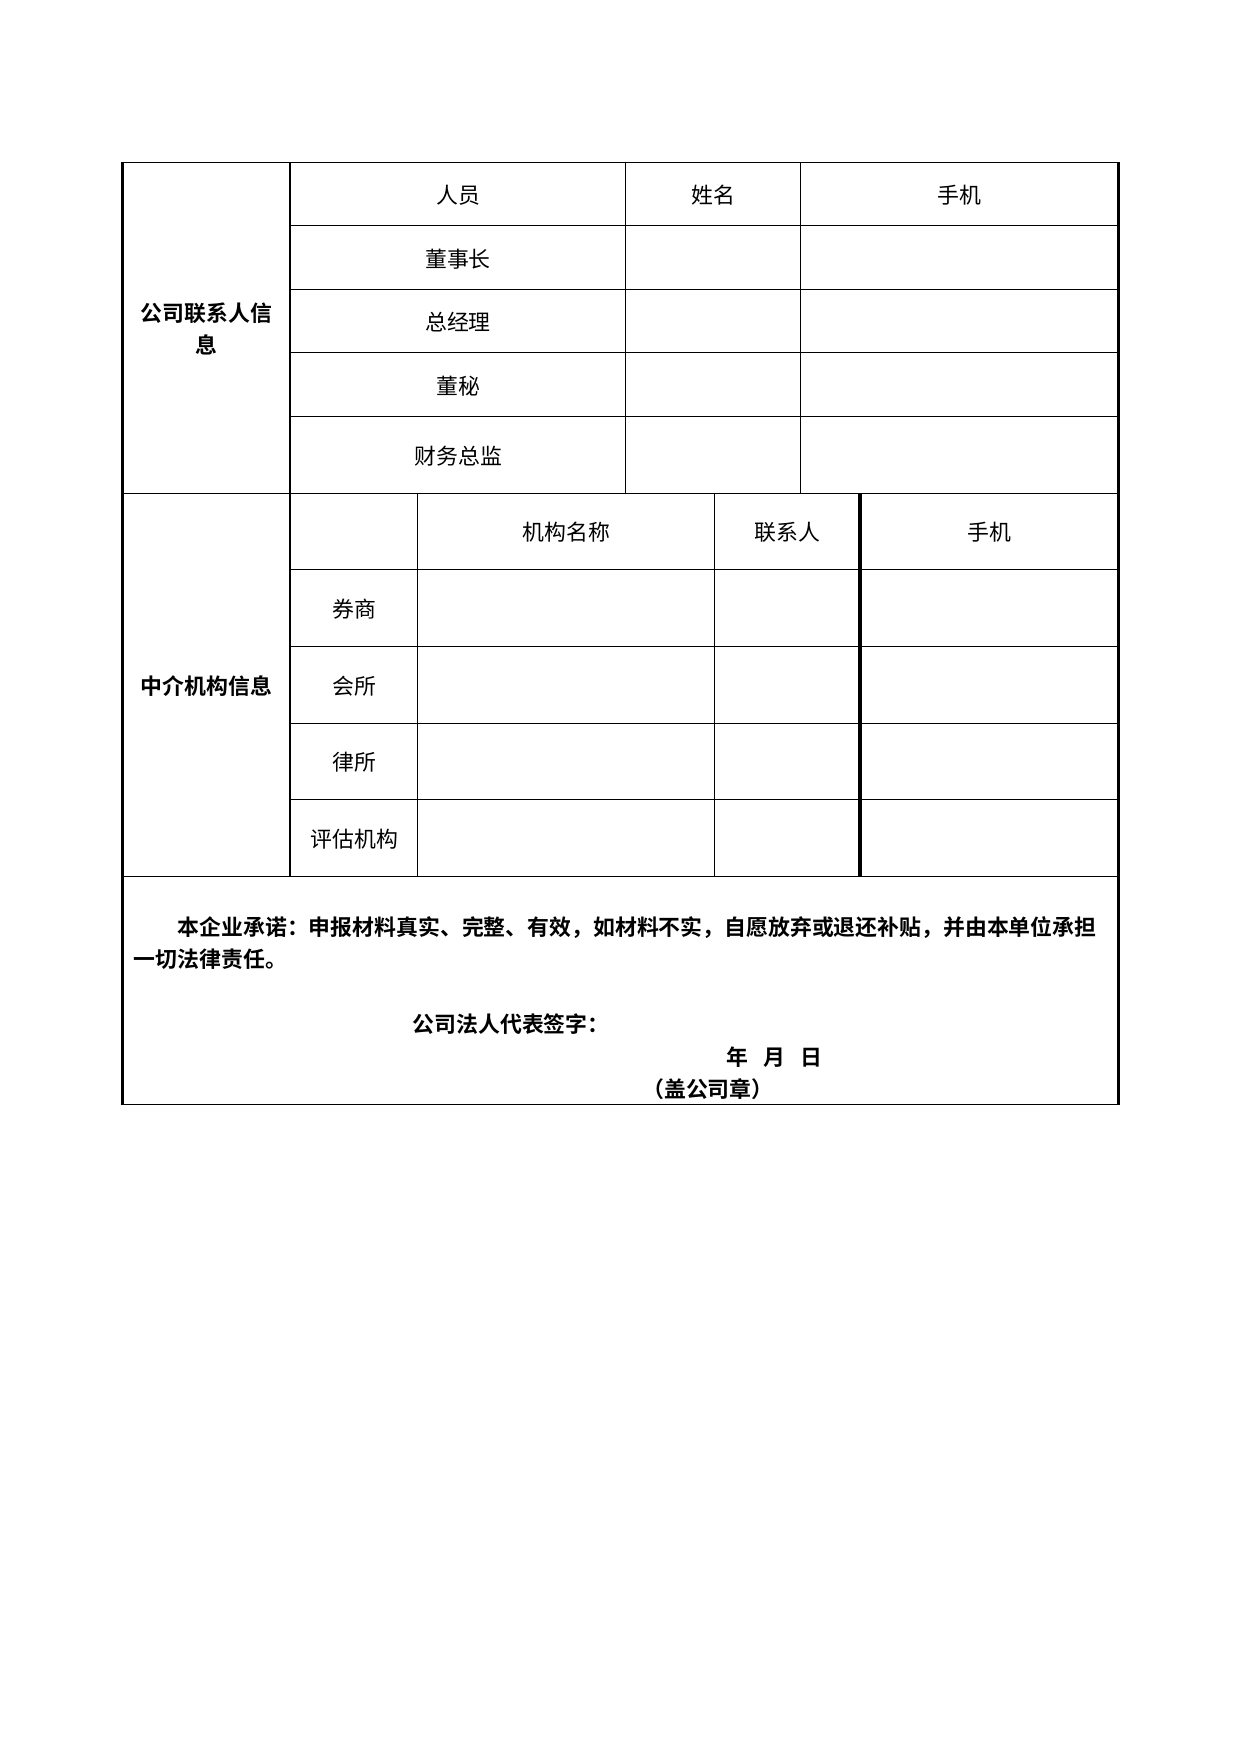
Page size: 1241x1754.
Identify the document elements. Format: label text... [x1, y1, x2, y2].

table_cell 董事长 [291, 226, 625, 289]
table_cell [715, 647, 858, 722]
table_cell [418, 647, 714, 722]
table_cell [715, 724, 858, 799]
table_cell [626, 290, 800, 352]
table_cell [715, 570, 858, 646]
table_cell [626, 226, 800, 289]
table_cell [801, 353, 1117, 416]
table_cell 董秘 [291, 353, 625, 416]
table_cell 联系人 [715, 494, 858, 569]
table_cell [862, 570, 1117, 646]
table_cell [418, 724, 714, 799]
table_cell 公司联系人信息 [124, 163, 289, 492]
table_cell 律所 [291, 724, 417, 799]
table_cell [862, 724, 1117, 799]
table_cell [626, 417, 800, 492]
table_cell 本企业承诺：申报材料真实、完整、有效，如材料不实，自愿放弃或退还补贴，并由本单位承担一切法律责任。 公司法人代表签字： 年 月 日 （盖公司章） [124, 877, 1117, 1104]
table_cell 机构名称 [418, 494, 714, 569]
table_cell 财务总监 [291, 417, 625, 492]
table_cell [862, 800, 1117, 876]
table_cell [801, 226, 1117, 289]
table_cell [291, 494, 417, 569]
table_cell [862, 647, 1117, 722]
table_cell 姓名 [626, 163, 800, 225]
table_cell 评估机构 [291, 800, 417, 876]
table_cell 总经理 [291, 290, 625, 352]
table_cell [801, 290, 1117, 352]
table_cell 手机 [801, 163, 1117, 225]
table_cell 人员 [291, 163, 625, 225]
table_cell [715, 800, 858, 876]
table_cell [418, 800, 714, 876]
table_cell 中介机构信息 [124, 494, 289, 876]
table_cell [418, 570, 714, 646]
table_cell 手机 [862, 494, 1117, 569]
table_cell [626, 353, 800, 416]
table_cell [801, 417, 1117, 492]
table_cell 券商 [291, 570, 417, 646]
table_cell 会所 [291, 647, 417, 722]
